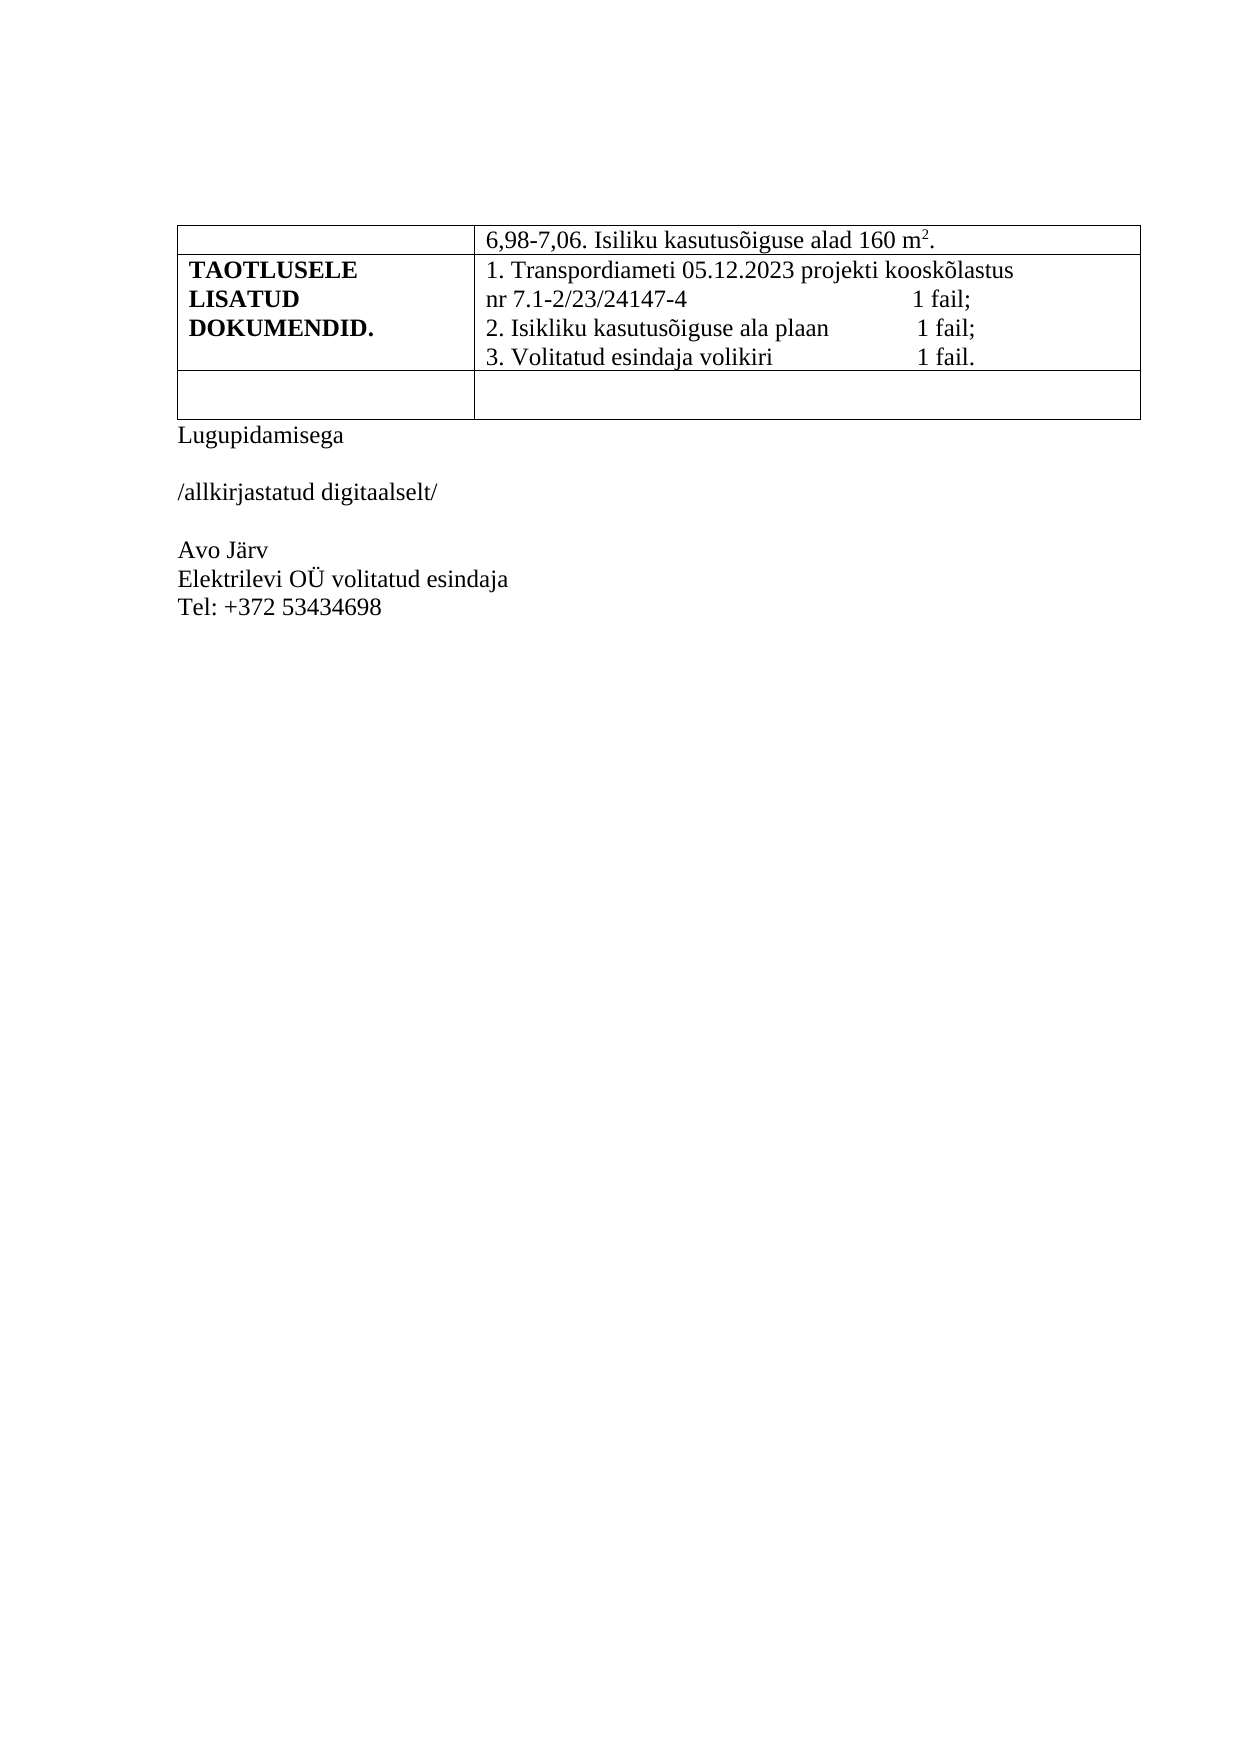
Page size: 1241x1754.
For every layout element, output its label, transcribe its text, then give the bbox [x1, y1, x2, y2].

table_cell [475, 371, 1140, 419]
text Avo Järv [177, 535, 1152, 564]
text Elektrilevi OÜ volitatud esindaja [177, 564, 1152, 592]
text /allkirjastatud digitaalselt/ [177, 477, 1152, 506]
table_cell 1. Transpordiameti 05.12.2023 projekti kooskõlastus nr 7.1-2/23/24147-4 1 fail; 2. Isikliku kasutusõiguse ala plaan 1 fail; 3. Volitatud esindaja volikiri 1 fail. [475, 255, 1140, 370]
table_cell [475, 226, 1140, 254]
table_cell [178, 371, 474, 419]
text Tel: +372 53434698 [177, 592, 1152, 621]
table_cell [178, 226, 474, 254]
text Lugupidamisega [177, 420, 1152, 449]
table_cell TAOTLUSELE LISATUD DOKUMENDID. [178, 255, 474, 370]
